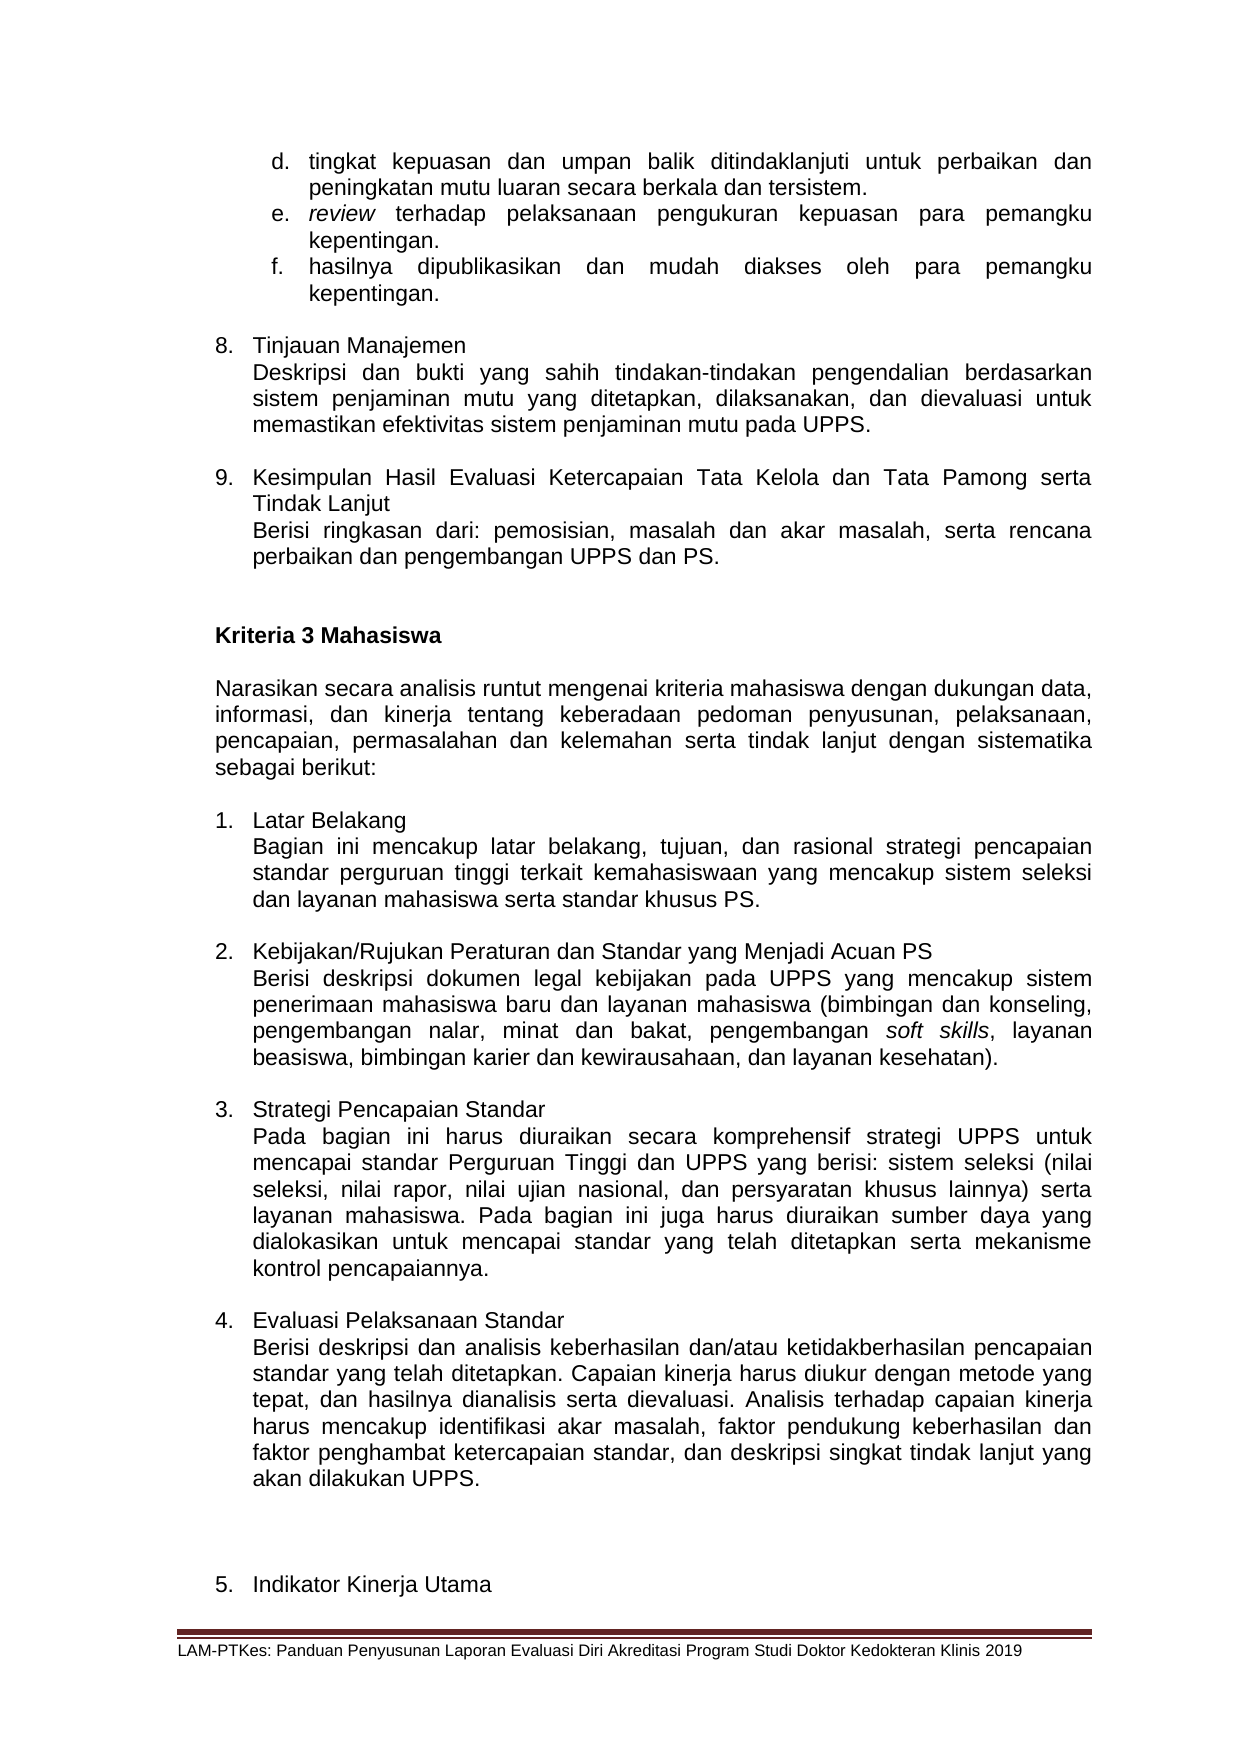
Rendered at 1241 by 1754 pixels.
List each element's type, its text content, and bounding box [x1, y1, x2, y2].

list tingkat kepuasan dan umpan balik ditindaklanjuti untuk perbaikan dan peningkatan mutu luaran secara berkala dan tersistem. [271, 148, 1092, 200]
text Berisi ringkasan dari: pemosisian, masalah dan akar masalah, serta rencana perbaikan dan pengembangan UPPS dan PS. [252, 517, 1092, 569]
text Berisi deskripsi dokumen legal kebijakan pada UPPS yang mencakup sistem penerimaan mahasiswa baru dan layanan mahasiswa (bimbingan dan konseling, pengembangan nalar, minat dan bakat, pengembangan soft skills, layanan beasiswa, bimbingan karier dan kewirausahaan, dan layanan kesehatan). [252, 965, 1092, 1070]
list Kesimpulan Hasil Evaluasi Ketercapaian Tata Kelola dan Tata Pamong serta Tindak Lanjut [215, 464, 1092, 517]
list Strategi Pencapaian Standar [215, 1096, 1092, 1123]
text Pada bagian ini harus diuraikan secara komprehensif strategi UPPS untuk mencapai standar Perguruan Tinggi dan UPPS yang berisi: sistem seleksi (nilai seleksi, nilai rapor, nilai ujian nasional, dan persyaratan khusus lainnya) serta layanan mahasiswa. Pada bagian ini juga harus diuraikan sumber daya yang dialokasikan untuk mencapai standar yang telah ditetapkan serta mekanisme kontrol pencapaiannya. [252, 1123, 1092, 1281]
text Deskripsi dan bukti yang sahih tindakan-tindakan pengendalian berdasarkan sistem penjaminan mutu yang ditetapkan, dilaksanakan, dan dievaluasi untuk memastikan efektivitas sistem penjaminan mutu pada UPPS. [252, 358, 1092, 438]
list Indikator Kinerja Utama [215, 1571, 1092, 1597]
list Kebijakan/Rujukan Peraturan dan Standar yang Menjadi Acuan PS [215, 938, 1092, 965]
text Narasikan secara analisis runtut mengenai kriteria mahasiswa dengan dukungan data, informasi, dan kinerja tentang keberadaan pedoman penyusunan, pelaksanaan, pencapaian, permasalahan dan kelemahan serta tindak lanjut dengan sistematika sebagai berikut: [215, 675, 1092, 780]
list Evaluasi Pelaksanaan Standar [215, 1307, 1092, 1334]
subtitle Kriteria 3 Mahasiswa [215, 622, 1092, 648]
list review terhadap pelaksanaan pengukuran kepuasan para pemangku kepentingan. [271, 200, 1092, 253]
list hasilnya dipublikasikan dan mudah diakses oleh para pemangku kepentingan. [271, 253, 1092, 306]
list Tinjauan Manajemen [215, 332, 1092, 358]
text Berisi deskripsi dan analisis keberhasilan dan/atau ketidakberhasilan pencapaian standar yang telah ditetapkan. Capaian kinerja harus diukur dengan metode yang tepat, dan hasilnya dianalisis serta dievaluasi. Analisis terhadap capaian kinerja harus mencakup identifikasi akar masalah, faktor pendukung keberhasilan dan faktor penghambat ketercapaian standar, dan deskripsi singkat tindak lanjut yang akan dilakukan UPPS. [252, 1334, 1092, 1492]
list Latar Belakang [215, 807, 1092, 833]
text Bagian ini mencakup latar belakang, tujuan, dan rasional strategi pencapaian standar perguruan tinggi terkait kemahasiswaan yang mencakup sistem seleksi dan layanan mahasiswa serta standar khusus PS. [252, 833, 1092, 912]
